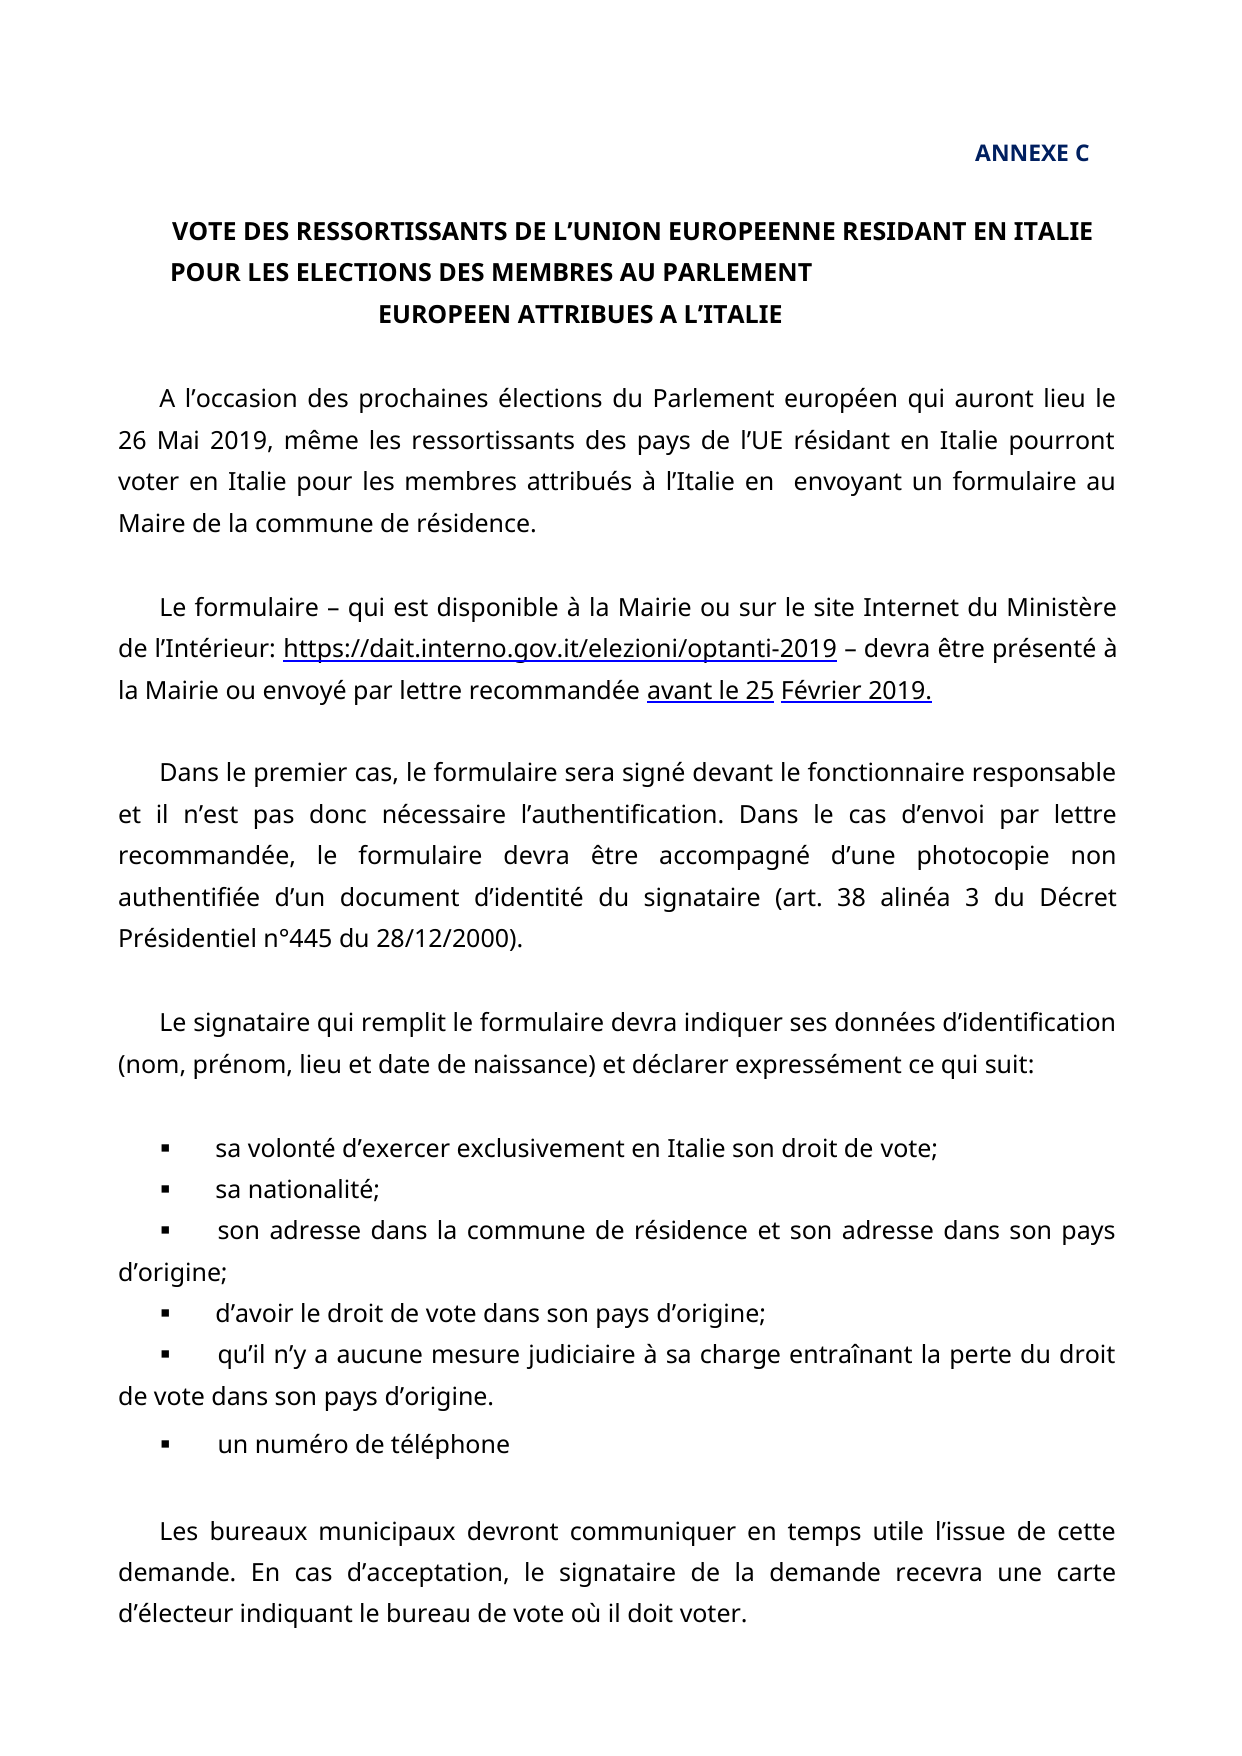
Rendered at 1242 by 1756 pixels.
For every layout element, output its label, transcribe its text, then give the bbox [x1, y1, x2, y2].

list sa nationalité; [118, 1171, 1129, 1206]
list son adresse dans la commune de résidence et son adresse dans son pays d’origine; [118, 1213, 1117, 1288]
text A l’occasion des prochaines élections du Parlement européen qui auront lieu le 26 Mai 2019, même les ressortissants des pays de l’UE résidant en Italie pourront voter en Italie pour les membres attribués à l’Italie en envoyant un formulaire au Maire de la commune de résidence. [118, 381, 1117, 539]
text Le signataire qui remplit le formulaire devra indiquer ses données d’identification (nom, prénom, lieu et date de naissance) et déclarer expressément ce qui suit: [118, 1005, 1118, 1081]
text Dans le premier cas, le formulaire sera signé devant le fonctionnaire responsable et il n’est pas donc nécessaire l’authentification. Dans le cas d’envoi par lettre recommandée, le formulaire devra être accompagné d’une photocopie non authentifiée d’un document d’identité du signataire (art. 38 alinéa 3 du Décret Présidentiel n°445 du 28/12/2000). [118, 755, 1118, 955]
text EUROPEEN ATTRIBUES A L’ITALIE [378, 297, 1129, 331]
subtitle VOTE DES RESSORTISSANTS DE L’UNION EUROPEENNE RESIDANT EN ITALIE POUR LES ELECTIONS DES MEMBRES AU PARLEMENT [170, 214, 1106, 289]
list sa volonté d’exercer exclusivement en Italie son droit de vote; [118, 1130, 1129, 1164]
list qu’il n’y a aucune mesure judiciaire à sa charge entraînant la perte du droit de vote dans son pays d’origine. [118, 1337, 1117, 1413]
list d’avoir le droit de vote dans son pays d’origine; [118, 1296, 1129, 1330]
text Les bureaux municipaux devront communiquer en temps utile l’issue de cette demande. En cas d’acceptation, le signataire de la demande recevra une carte d’électeur indiquant le bureau de vote où il doit voter. [118, 1513, 1117, 1630]
text Le formulaire – qui est disponible à la Mairie ou sur le site Internet du Ministère de l’Intérieur: https://dait.interno.gov.it/elezioni/optanti-2019 – devra être présenté à la Mairie ou envoyé par lettre recommandée avant le 25 Février 2019. [118, 589, 1118, 706]
list un numéro de téléphone [118, 1427, 1117, 1461]
